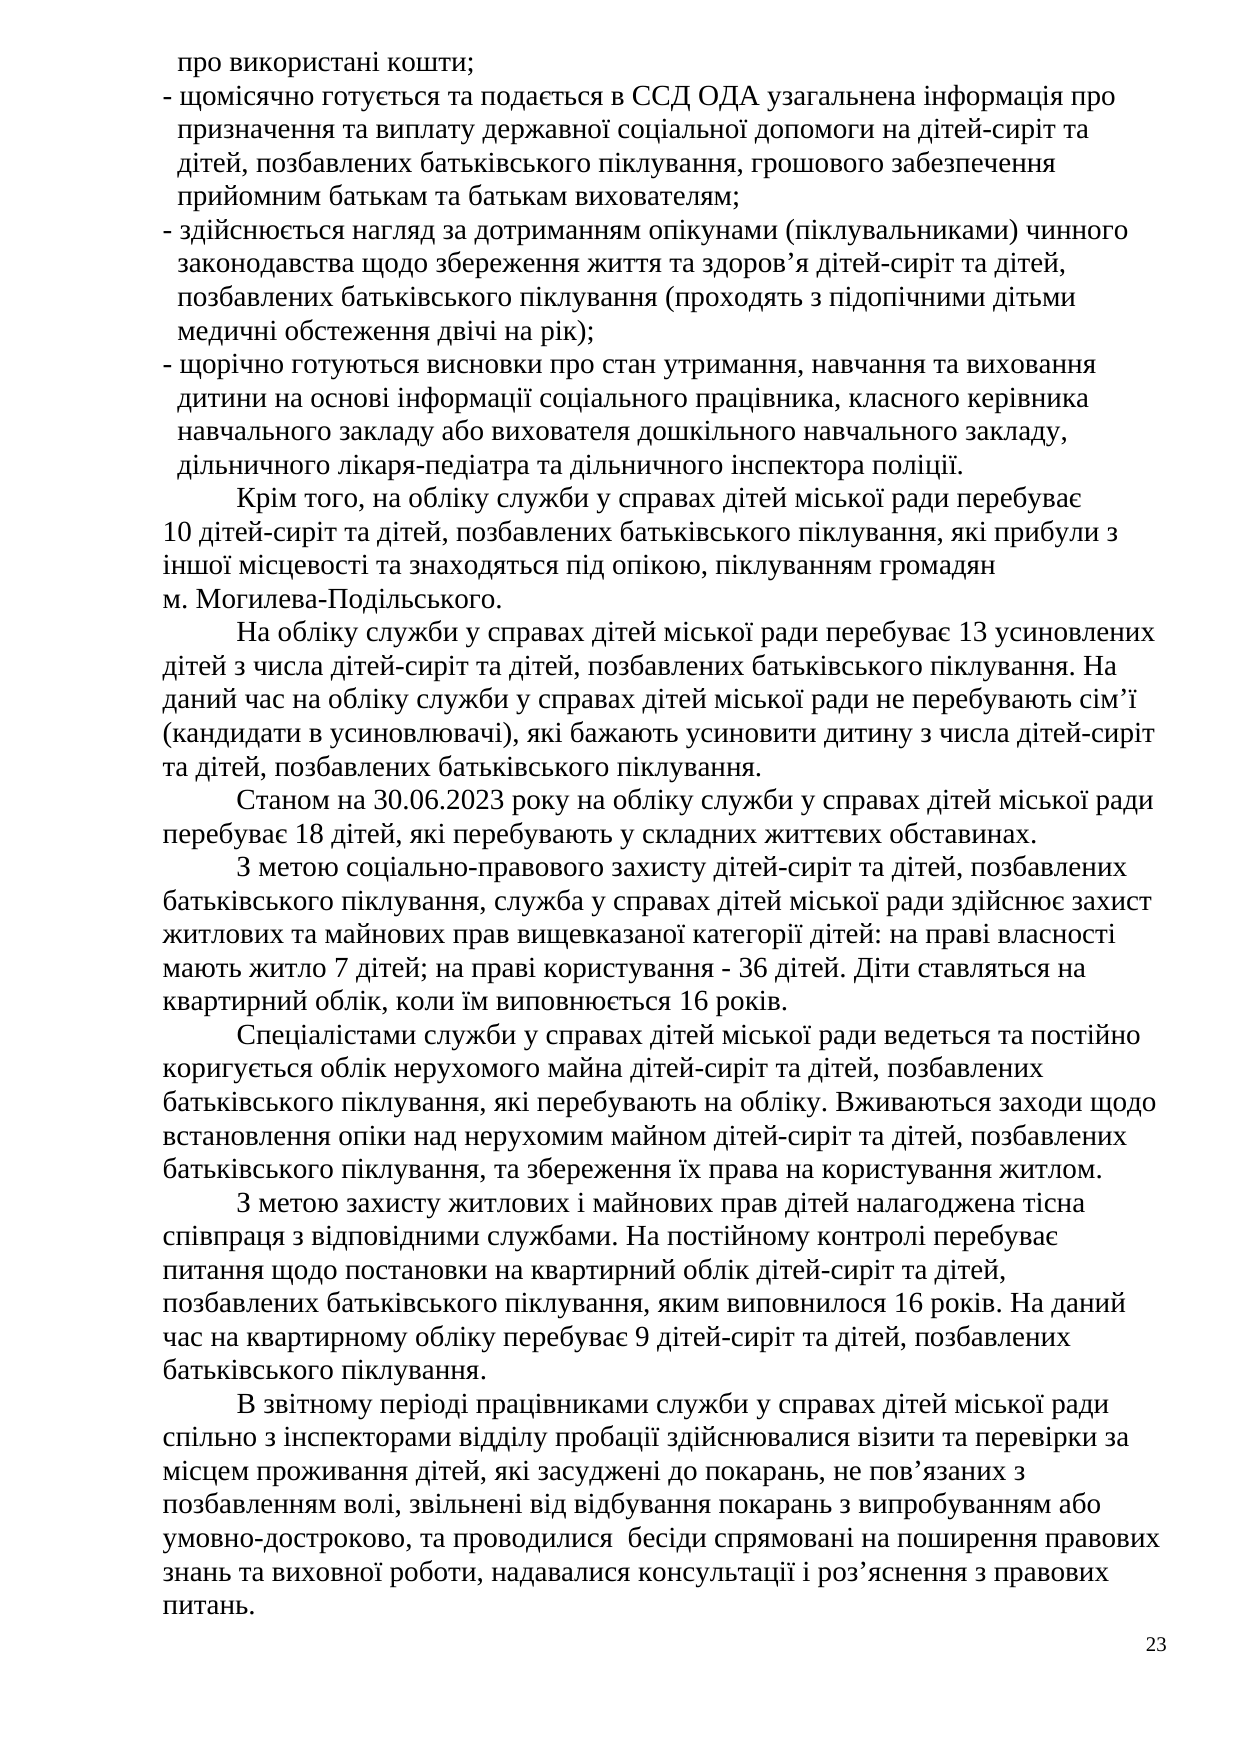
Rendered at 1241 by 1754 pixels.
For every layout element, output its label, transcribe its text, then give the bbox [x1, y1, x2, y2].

text Крім того, на обліку служби у справах дітей міської ради перебуває [162, 480, 1167, 514]
text На обліку служби у справах дітей міської ради перебуває 13 усиновлених дітей з числа дітей-сиріт та дітей, позбавлених батьківського піклування. На даний час на обліку служби у справах дітей міської ради не перебувають сім’ї (кандидати в усиновлювачі), які бажають усиновити дитину з числа дітей-сиріт та дітей, позбавлених батьківського піклування. [162, 614, 1167, 782]
text медичні обстеження двічі на рік); [162, 313, 1167, 346]
text навчального закладу або вихователя дошкільного навчального закладу, [162, 413, 1167, 447]
text З метою захисту житлових і майнових прав дітей налагоджена тісна співпраця з відповідними службами. На постійному контролі перебуває питання щодо постановки на квартирний облік дітей-сиріт та дітей, позбавлених батьківського піклування, яким виповнилося 16 років. На даний час на квартирному обліку перебуває 9 дітей-сиріт та дітей, позбавлених батьківського піклування. [162, 1185, 1167, 1386]
text В звітному періоді працівниками служби у справах дітей міської ради спільно з інспекторами відділу пробації здійснювалися візити та перевірки за місцем проживання дітей, які засуджені до покарань, не пов’язаних з позбавленням волі, звільнені від відбування покарань з випробуванням або умовно-достроково, та проводилися бесіди спрямовані на поширення правових знань та виховної роботи, надавалися консультації і роз’яснення з правових питань. [162, 1386, 1167, 1621]
text Спеціалістами служби у справах дітей міської ради ведеться та постійно коригується облік нерухомого майна дітей-сиріт та дітей, позбавлених батьківського піклування, які перебувають на обліку. Вживаються заходи щодо встановлення опіки над нерухомим майном дітей-сиріт та дітей, позбавлених батьківського піклування, та збереження їх права на користування житлом. [162, 1017, 1167, 1185]
text призначення та виплату державної соціальної допомоги на дітей-сиріт та [162, 111, 1167, 145]
text дитини на основі інформації соціального працівника, класного керівника [162, 380, 1167, 413]
text - щорічно готуються висновки про стан утримання, навчання та виховання [162, 346, 1167, 380]
text Станом на 30.06.2023 року на обліку служби у справах дітей міської ради перебуває 18 дітей, які перебувають у складних життєвих обставинах. [162, 782, 1167, 849]
text дільничного лікаря-педіатра та дільничного інспектора поліції. [162, 447, 1167, 480]
text м. Могилева-Подільського. [162, 581, 1167, 614]
text про використані кошти; [162, 44, 1167, 78]
text дітей, позбавлених батьківського піклування, грошового забезпечення [162, 145, 1167, 178]
text законодавства щодо збереження життя та здоров’я дітей-сиріт та дітей, [162, 246, 1167, 279]
text - здійснюється нагляд за дотриманням опікунами (піклувальниками) чинного [162, 212, 1167, 246]
text 10 дітей-сиріт та дітей, позбавлених батьківського піклування, які прибули з іншої місцевості та знаходяться під опікою, піклуванням громадян [162, 514, 1167, 581]
text прийомним батькам та батькам вихователям; [162, 178, 1167, 212]
text позбавлених батьківського піклування (проходять з підопічними дітьми [162, 279, 1167, 313]
text З метою соціально-правового захисту дітей-сиріт та дітей, позбавлених батьківського піклування, служба у справах дітей міської ради здійснює захист житлових та майнових прав вищевказаної категорії дітей: на праві власності мають житло 7 дітей; на праві користування - 36 дітей. Діти ставляться на квартирний облік, коли їм виповнюється 16 років. [162, 849, 1167, 1017]
text - щомісячно готується та подається в ССД ОДА узагальнена інформація про [162, 78, 1167, 111]
